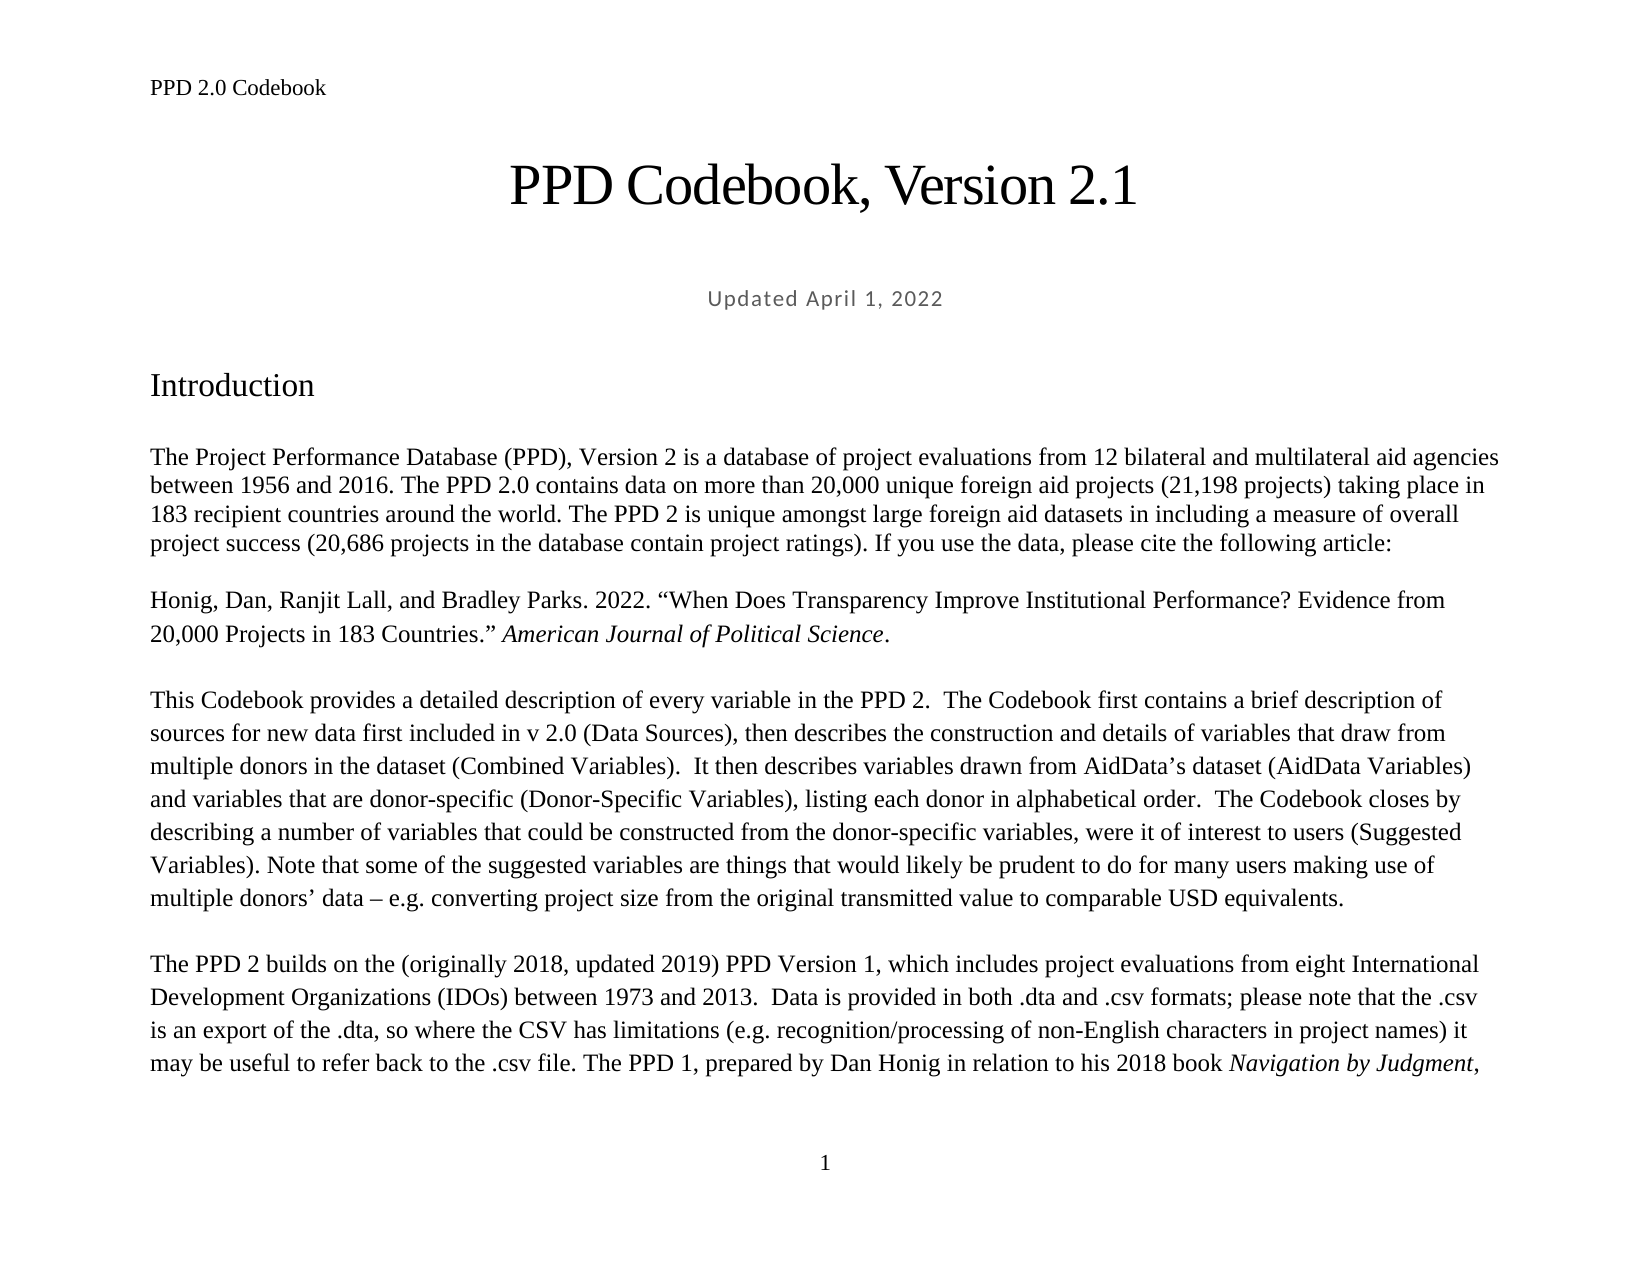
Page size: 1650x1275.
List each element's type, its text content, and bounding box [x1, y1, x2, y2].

text The Project Performance Database (PPD), Version 2 is a database of project evaluations from 12 bilateral and multilateral aid agencies between 1956 and 2016. The PPD 2.0 contains data on more than 20,000 unique foreign aid projects (21,198 projects) taking place in 183 recipient countries around the world. The PPD 2 is unique amongst large foreign aid datasets in including a measure of overall project success (20,686 projects in the database contain project ratings). If you use the data, please cite the following article: [150, 442, 1500, 557]
title PPD Codebook, Version 2.1 [150, 150, 1500, 217]
text Honig, Dan, Ranjit Lall, and Bradley Parks. 2022. “When Does Transparency Improve Institutional Performance? Evidence from 20,000 Projects in 183 Countries.” American Journal of Political Science. [150, 586, 1500, 647]
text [150, 949, 1500, 1077]
subtitle Updated April 1, 2022 [150, 284, 1500, 312]
subtitle Introduction [150, 365, 1500, 403]
text This Codebook provides a detailed description of every variable in the PPD 2. The Codebook first contains a brief description of sources for new data first included in v 2.0 (Data Sources), then describes the construction and details of variables that draw from multiple donors in the dataset (Combined Variables). It then describes variables drawn from AidData’s dataset (AidData Variables) and variables that are donor-specific (Donor-Specific Variables), listing each donor in alphabetical order. The Codebook closes by describing a number of variables that could be constructed from the donor-specific variables, were it of interest to users (Suggested Variables). Note that some of the suggested variables are things that would likely be prudent to do for many users making use of multiple donors’ data – e.g. converting project size from the original transmitted value to comparable USD equivalents. [150, 685, 1500, 912]
